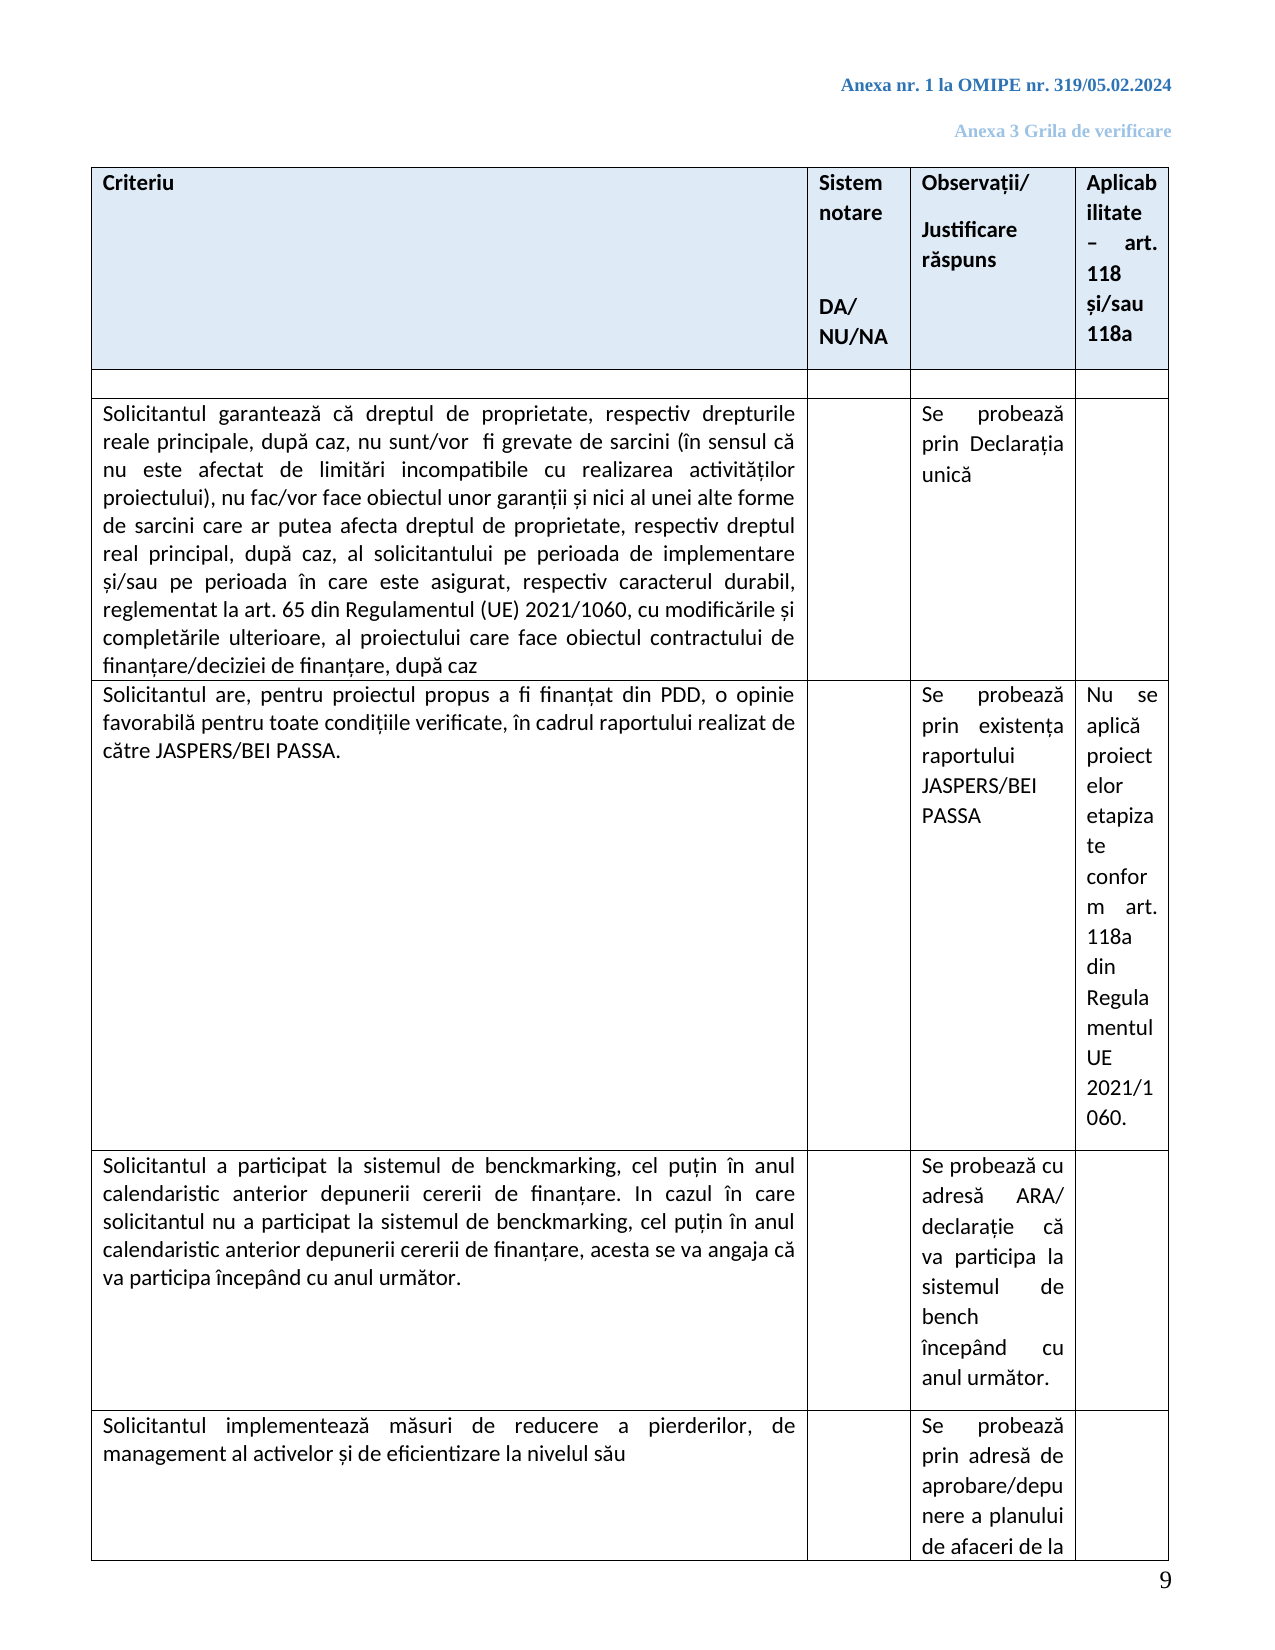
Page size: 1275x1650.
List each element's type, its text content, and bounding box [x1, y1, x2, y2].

table_cell Se probează prin Declarația unică [911, 399, 1075, 679]
table_header Criteriu [92, 168, 807, 369]
table_cell [1076, 399, 1168, 679]
table_cell Solicitantul a participat la sistemul de benckmarking, cel puțin în anul calendaristic anterior depunerii cererii de finanțare. In cazul în care solicitantul nu a participat la sistemul de benckmarking, cel puțin în anul calendaristic anterior depunerii cererii de finanțare, acesta se va angaja că va participa începând cu anul următor. [92, 1151, 807, 1410]
table_cell [808, 1151, 910, 1410]
table_cell [1076, 370, 1168, 398]
table_header Sistem notare DA/NU/NA [808, 168, 910, 369]
table_cell [808, 1411, 910, 1560]
table_cell [808, 370, 910, 398]
table_cell Se probează prin existența raportului JASPERS/BEI PASSA [911, 681, 1075, 1150]
table_cell Nu se aplică proiectelor etapizate conform art. 118a din Regulamentul UE 2021/1060. [1076, 681, 1168, 1150]
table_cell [911, 1411, 1075, 1560]
table_cell Se probează cu adresă ARA/ declarație că va participa la sistemul de bench începând cu anul următor. [911, 1151, 1075, 1410]
table_cell [1076, 1151, 1168, 1410]
table_header Observații/ Justificare răspuns [911, 168, 1075, 369]
table_cell Solicitantul are, pentru proiectul propus a fi finanțat din PDD, o opinie favorabilă pentru toate condițiile verificate, în cadrul raportului realizat de către JASPERS/BEI PASSA. [92, 681, 807, 1150]
table_cell Solicitantul garantează că dreptul de proprietate, respectiv drepturile reale principale, după caz, nu sunt/vor fi grevate de sarcini (în sensul că nu este afectat de limitări incompatibile cu realizarea activităților proiectului), nu fac/vor face obiectul unor garanții și nici al unei alte forme de sarcini care ar putea afecta dreptul de proprietate, respectiv dreptul real principal, după caz, al solicitantului pe perioada de implementare și/sau pe perioada în care este asigurat, respectiv caracterul durabil, reglementat la art. 65 din Regulamentul (UE) 2021/1060, cu modificările și completările ulterioare, al proiectului care face obiectul contractului de finanțare/deciziei de finanțare, după caz [92, 399, 807, 679]
table_cell [808, 681, 910, 1150]
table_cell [92, 1411, 807, 1560]
table_cell [1076, 1411, 1168, 1560]
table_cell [911, 370, 1075, 398]
table_header Aplicabilitate – art. 118 și/sau 118a [1076, 168, 1168, 369]
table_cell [92, 370, 807, 398]
table_cell [808, 399, 910, 679]
